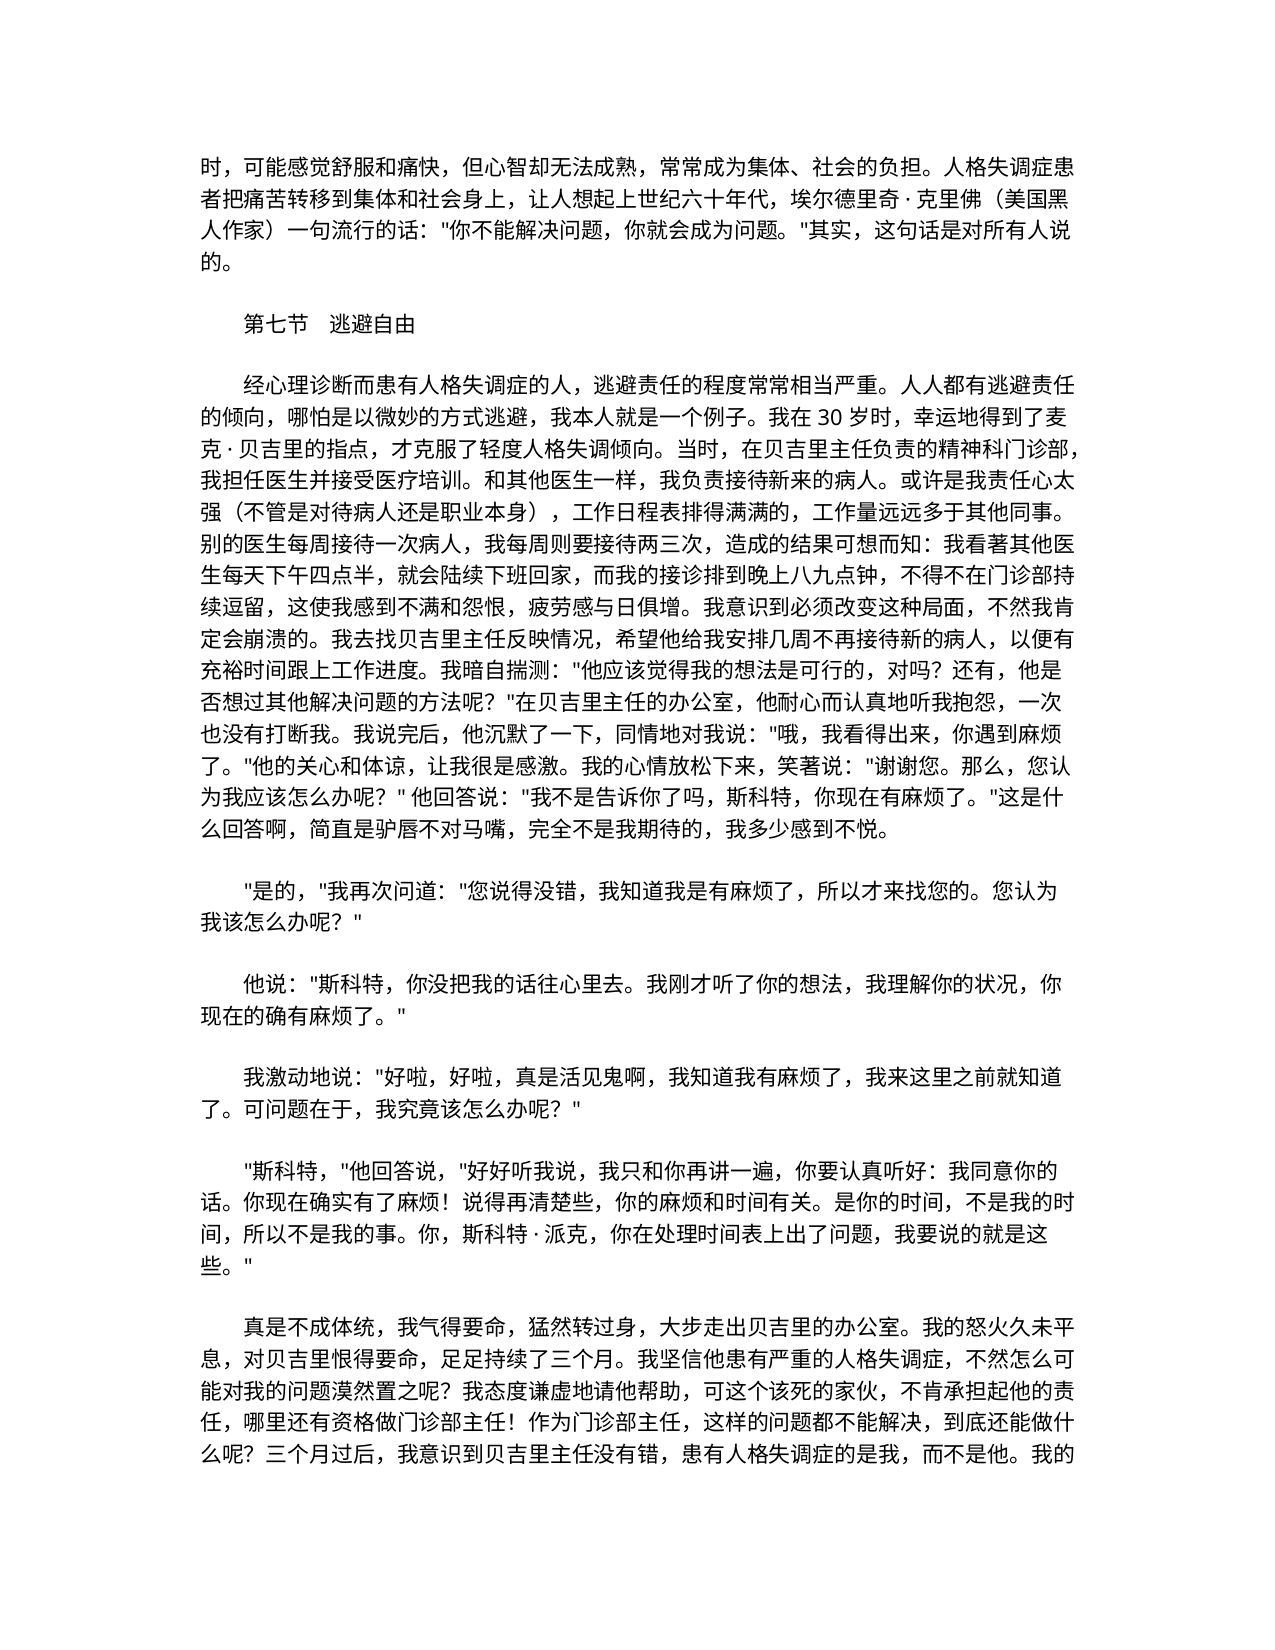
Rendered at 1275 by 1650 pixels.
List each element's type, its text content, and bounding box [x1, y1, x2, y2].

text 他说："斯科特，你没把我的话往心里去。我刚才听了你的想法，我理解你的状况，你现在的确有麻烦了。" [200, 967, 1075, 1031]
text "是的，"我再次问道："您说得没错，我知道我是有麻烦了，所以才来找您的。您认为我该怎么办呢？" [200, 874, 1075, 937]
text 第七节 逃避自由 [200, 307, 1075, 338]
text 我激动地说："好啦，好啦，真是活见鬼啊，我知道我有麻烦了，我来这里之前就知道了。可问题在于，我究竟该怎么办呢？" [200, 1060, 1075, 1124]
text 经心理诊断而患有人格失调症的人，逃避责任的程度常常相当严重。人人都有逃避责任的倾向，哪怕是以微妙的方式逃避，我本人就是一个例子。我在 30 岁时，幸运地得到了麦克 · 贝吉里的指点，才克服了轻度人格失调倾向。当时，在贝吉里主任负责的精神科门诊部，我担任医生并接受医疗培训。和其他医生一样，我负责接待新来的病人。或许是我责任心太强（不管是对待病人还是职业本身），工作日程表排得满满的，工作量远远多于其他同事。别的医生每周接待一次病人，我每周则要接待两三次，造成的结果可想而知：我看著其他医生每天下午四点半，就会陆续下班回家，而我的接诊排到晚上八九点钟，不得不在门诊部持续逗留，这使我感到不满和怨恨，疲劳感与日俱增。我意识到必须改变这种局面，不然我肯定会崩溃的。我去找贝吉里主任反映情况，希望他给我安排几周不再接待新的病人，以便有充裕时间跟上工作进度。我暗自揣测："他应该觉得我的想法是可行的，对吗？还有，他是否想过其他解决问题的方法呢？"在贝吉里主任的办公室，他耐心而认真地听我抱怨，一次也没有打断我。我说完后，他沉默了一下，同情地对我说："哦，我看得出来，你遇到麻烦了。"他的关心和体谅，让我很是感激。我的心情放松下来，笑著说："谢谢您。那么，您认为我应该怎么办呢？" 他回答说："我不是告诉你了吗，斯科特，你现在有麻烦了。"这是什么回答啊，简直是驴唇不对马嘴，完全不是我期待的，我多少感到不悦。 [200, 368, 1075, 844]
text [200, 1310, 1075, 1469]
text "斯科特，"他回答说，"好好听我说，我只和你再讲一遍，你要认真听好：我同意你的话。你现在确实有了麻烦！说得再清楚些，你的麻烦和时间有关。是你的时间，不是我的时间，所以不是我的事。你，斯科特 · 派克，你在处理时间表上出了问题，我要说的就是这些。" [200, 1154, 1075, 1281]
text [200, 150, 1075, 277]
